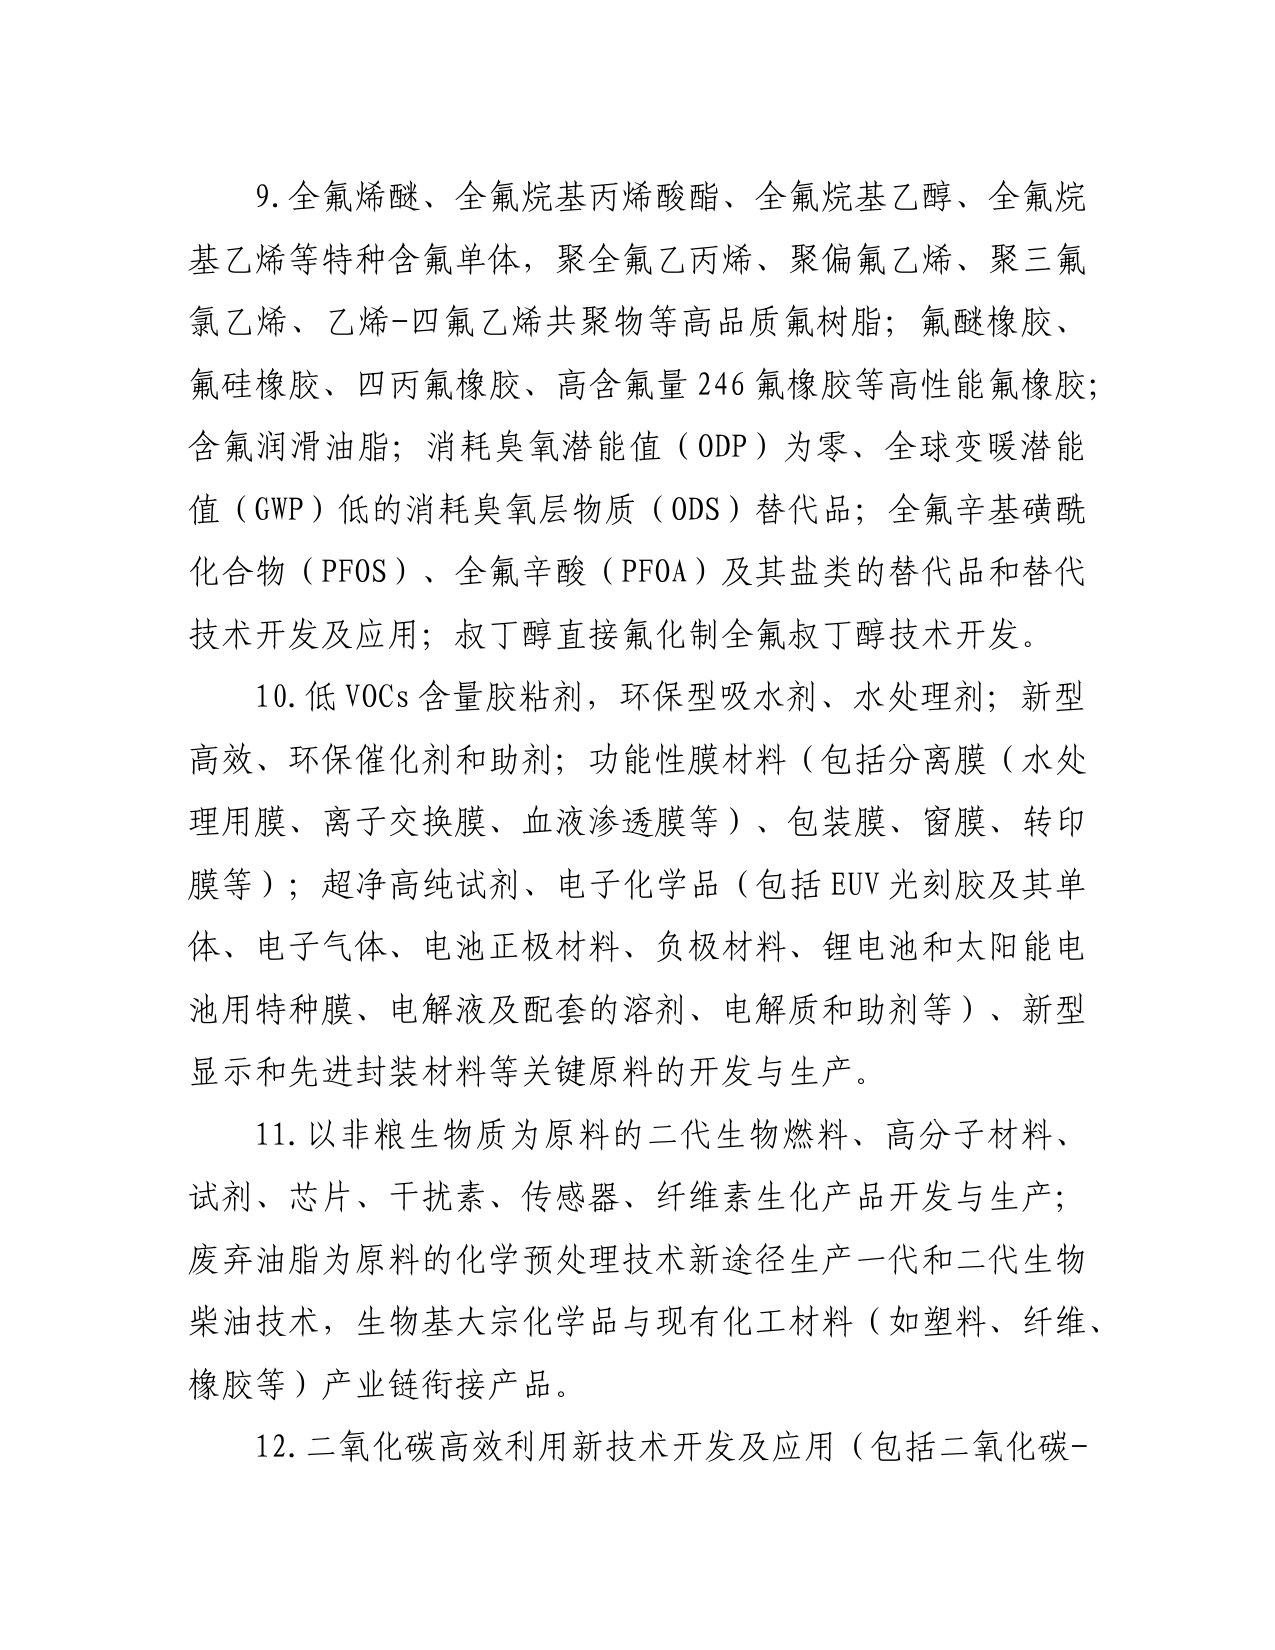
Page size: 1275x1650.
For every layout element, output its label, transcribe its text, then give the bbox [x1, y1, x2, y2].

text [187, 1409, 1087, 1471]
text 10.低VOCs含量胶粘剂，环保型吸水剂、水处理剂；新型高效、环保催化剂和助剂；功能性膜材料（包括分离膜（水处理用膜、离子交换膜、血液渗透膜等）、包装膜、窗膜、转印膜等）；超净高纯试剂、电子化学品（包括EUV光刻胶及其单体、电子气体、电池正极材料、负极材料、锂电池和太阳能电池用特种膜、电解液及配套的溶剂、电解质和助剂等）、新型显示和先进封装材料等关键原料的开发与生产。 [187, 659, 1087, 1096]
text 9.全氟烯醚、全氟烷基丙烯酸酯、全氟烷基乙醇、全氟烷基乙烯等特种含氟单体，聚全氟乙丙烯、聚偏氟乙烯、聚三氟氯乙烯、乙烯-四氟乙烯共聚物等高品质氟树脂；氟醚橡胶、氟硅橡胶、四丙氟橡胶、高含氟量246氟橡胶等高性能氟橡胶；含氟润滑油脂；消耗臭氧潜能值（ODP）为零、全球变暖潜能值（GWP）低的消耗臭氧层物质（ODS）替代品；全氟辛基磺酰化合物（PFOS）、全氟辛酸（PFOA）及其盐类的替代品和替代技术开发及应用；叔丁醇直接氟化制全氟叔丁醇技术开发。 [187, 159, 1087, 659]
text 11.以非粮生物质为原料的二代生物燃料、高分子材料、试剂、芯片、干扰素、传感器、纤维素生化产品开发与生产；废弃油脂为原料的化学预处理技术新途径生产一代和二代生物柴油技术，生物基大宗化学品与现有化工材料（如塑料、纤维、橡胶等）产业链衔接产品。 [187, 1096, 1087, 1409]
